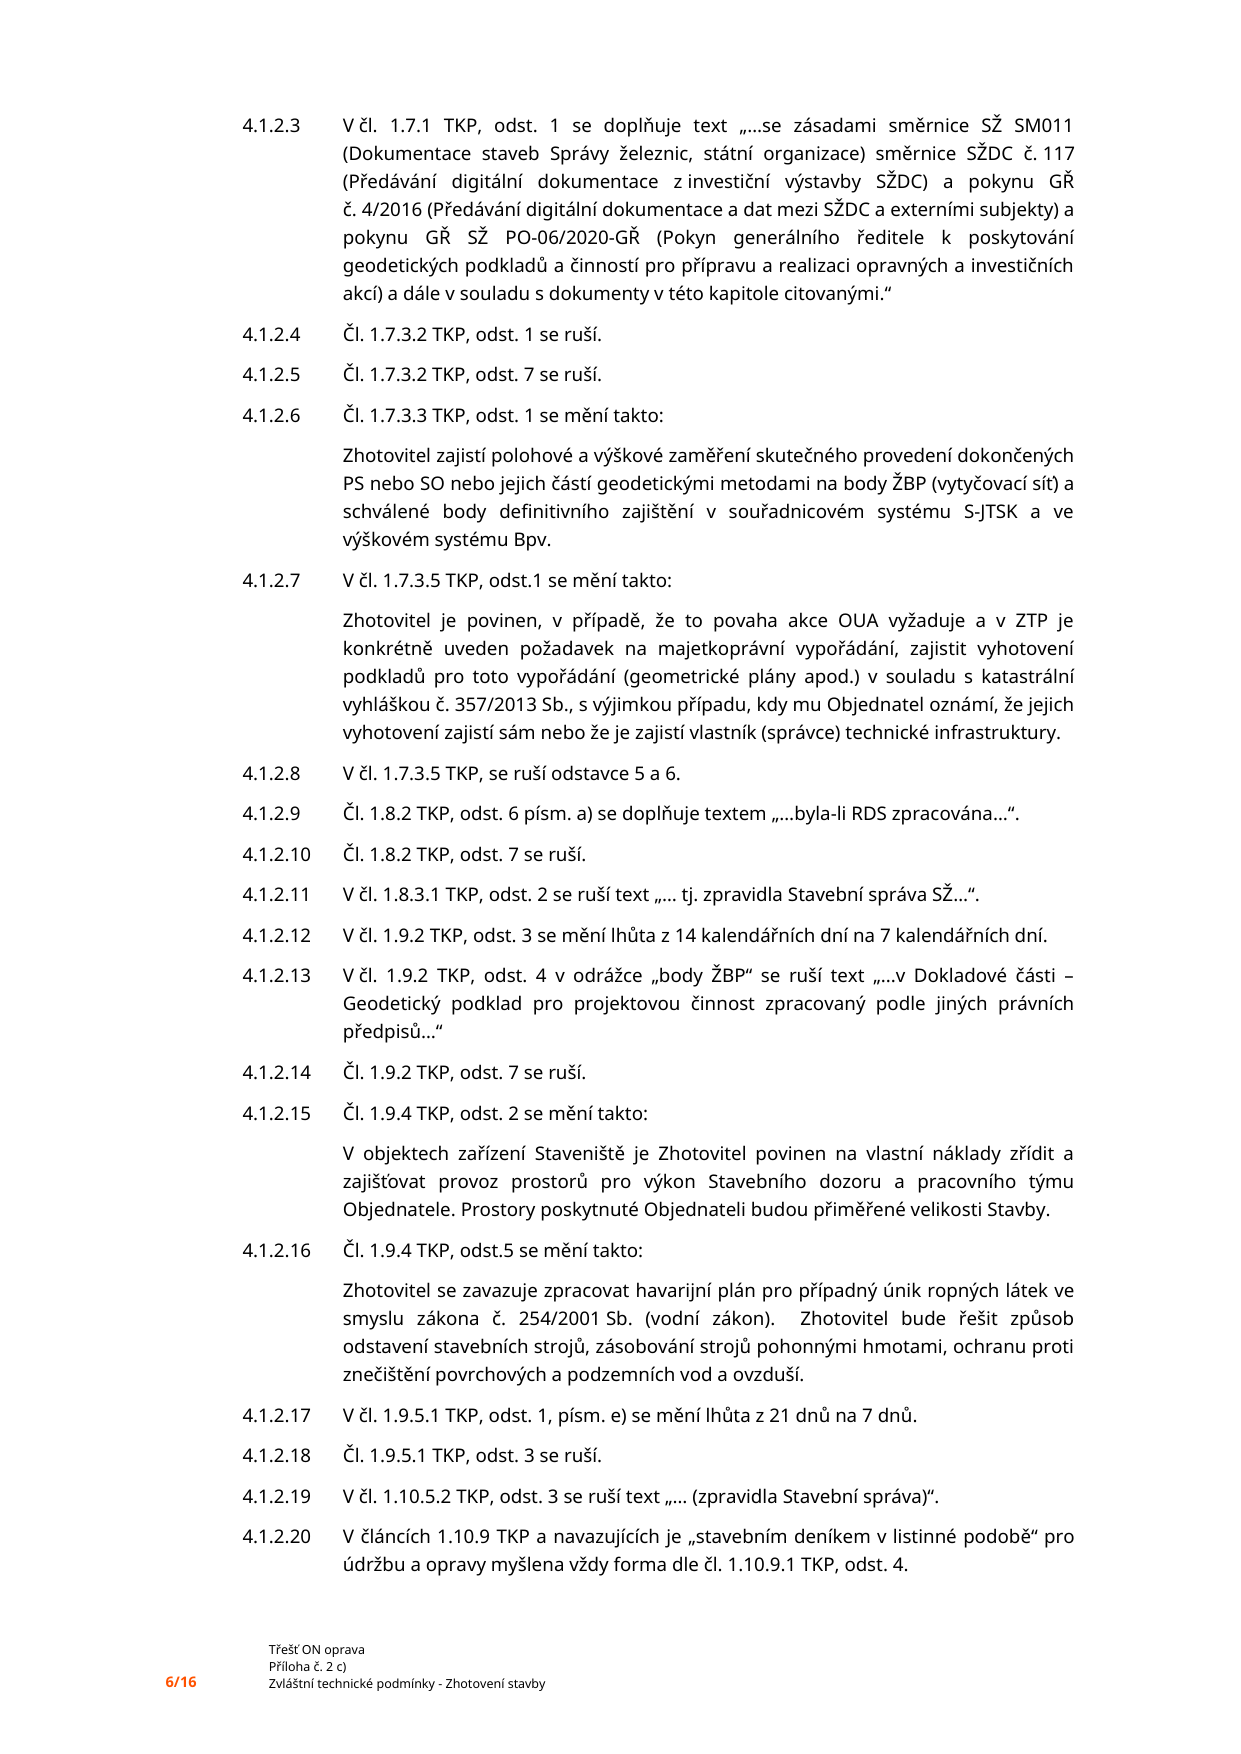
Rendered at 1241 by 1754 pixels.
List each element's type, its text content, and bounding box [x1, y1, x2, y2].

text Čl. 1.9.2 TKP, odst. 7 se ruší. [242, 1059, 1075, 1085]
text Čl. 1.7.3.3 TKP, odst. 1 se mění takto: [242, 402, 1075, 427]
text Čl. 1.8.2 TKP, odst. 6 písm. a) se doplňuje textem „…byla-li RDS zpracována…“. [242, 801, 1075, 826]
text Čl. 1.8.2 TKP, odst. 7 se ruší. [242, 841, 1075, 867]
text V čl. 1.7.3.5 TKP, odst.1 se mění takto: [242, 567, 1075, 592]
list V objektech zařízení Staveniště je Zhotovitel povinen na vlastní náklady zřídit a zajišťovat provoz prostorů pro výkon Stavebního dozoru a pracovního týmu Objednatele. Prostory poskytnuté Objednateli budou přiměřené velikosti Stavby. [343, 1140, 1075, 1222]
text V čl. 1.10.5.2 TKP, odst. 3 se ruší text „… (zpravidla Stavební správa)“. [242, 1483, 1075, 1508]
text Čl. 1.9.5.1 TKP, odst. 3 se ruší. [242, 1442, 1075, 1468]
text Čl. 1.9.4 TKP, odst. 2 se mění takto: [242, 1100, 1075, 1125]
text V článcích 1.10.9 TKP a navazujících je „stavebním deníkem v listinné podobě“ pro údržbu a opravy myšlena vždy forma dle čl. 1.10.9.1 TKP, odst. 4. [242, 1523, 1075, 1577]
list Zhotovitel je povinen, v případě, že to povaha akce OUA vyžaduje a v ZTP je konkrétně uveden požadavek na majetkoprávní vypořádání, zajistit vyhotovení podkladů pro toto vypořádání (geometrické plány apod.) v souladu s katastrální vyhláškou č. 357/2013 Sb., s výjimkou případu, kdy mu Objednatel oznámí, že jejich vyhotovení zajistí sám nebo že je zajistí vlastník (správce) technické infrastruktury. [343, 607, 1075, 745]
text V čl. 1.7.1 TKP, odst. 1 se doplňuje text „…se zásadami směrnice SŽ SM011 (Dokumentace staveb Správy železnic, státní organizace) směrnice SŽDC č. 117 (Předávání digitální dokumentace z investiční výstavby SŽDC) a pokynu GŘ č. 4/2016 (Předávání digitální dokumentace a dat mezi SŽDC a externími subjekty) a pokynu GŘ SŽ PO-06/2020-GŘ (Pokyn generálního ředitele k poskytování geodetických podkladů a činností pro přípravu a realizaci opravných a investičních akcí) a dále v souladu s dokumenty v této kapitole citovanými.“ [242, 112, 1075, 306]
text V čl. 1.9.2 TKP, odst. 4 v odrážce „body ŽBP“ se ruší text „...v Dokladové části – Geodetický podklad pro projektovou činnost zpracovaný podle jiných právních předpisů…“ [242, 963, 1075, 1044]
text V čl. 1.9.2 TKP, odst. 3 se mění lhůta z 14 kalendářních dní na 7 kalendářních dní. [242, 922, 1075, 948]
text Čl. 1.7.3.2 TKP, odst. 1 se ruší. [242, 321, 1075, 346]
text Čl. 1.9.4 TKP, odst.5 se mění takto: [242, 1237, 1075, 1262]
text Čl. 1.7.3.2 TKP, odst. 7 se ruší. [242, 361, 1075, 387]
list Zhotovitel se zavazuje zpracovat havarijní plán pro případný únik ropných látek ve smyslu zákona č. 254/2001 Sb. (vodní zákon). Zhotovitel bude řešit způsob odstavení stavebních strojů, zásobování strojů pohonnými hmotami, ochranu proti znečištění povrchových a podzemních vod a ovzduší. [343, 1277, 1075, 1387]
text V čl. 1.9.5.1 TKP, odst. 1, písm. e) se mění lhůta z 21 dnů na 7 dnů. [242, 1402, 1075, 1427]
text V čl. 1.7.3.5 TKP, se ruší odstavce 5 a 6. [242, 760, 1075, 786]
list Zhotovitel zajistí polohové a výškové zaměření skutečného provedení dokončených PS nebo SO nebo jejich částí geodetickými metodami na body ŽBP (vytyčovací síť) a schválené body definitivního zajištění v souřadnicovém systému S-JTSK a ve výškovém systému Bpv. [343, 442, 1075, 552]
text V čl. 1.8.3.1 TKP, odst. 2 se ruší text „… tj. zpravidla Stavební správa SŽ…“. [242, 882, 1075, 907]
